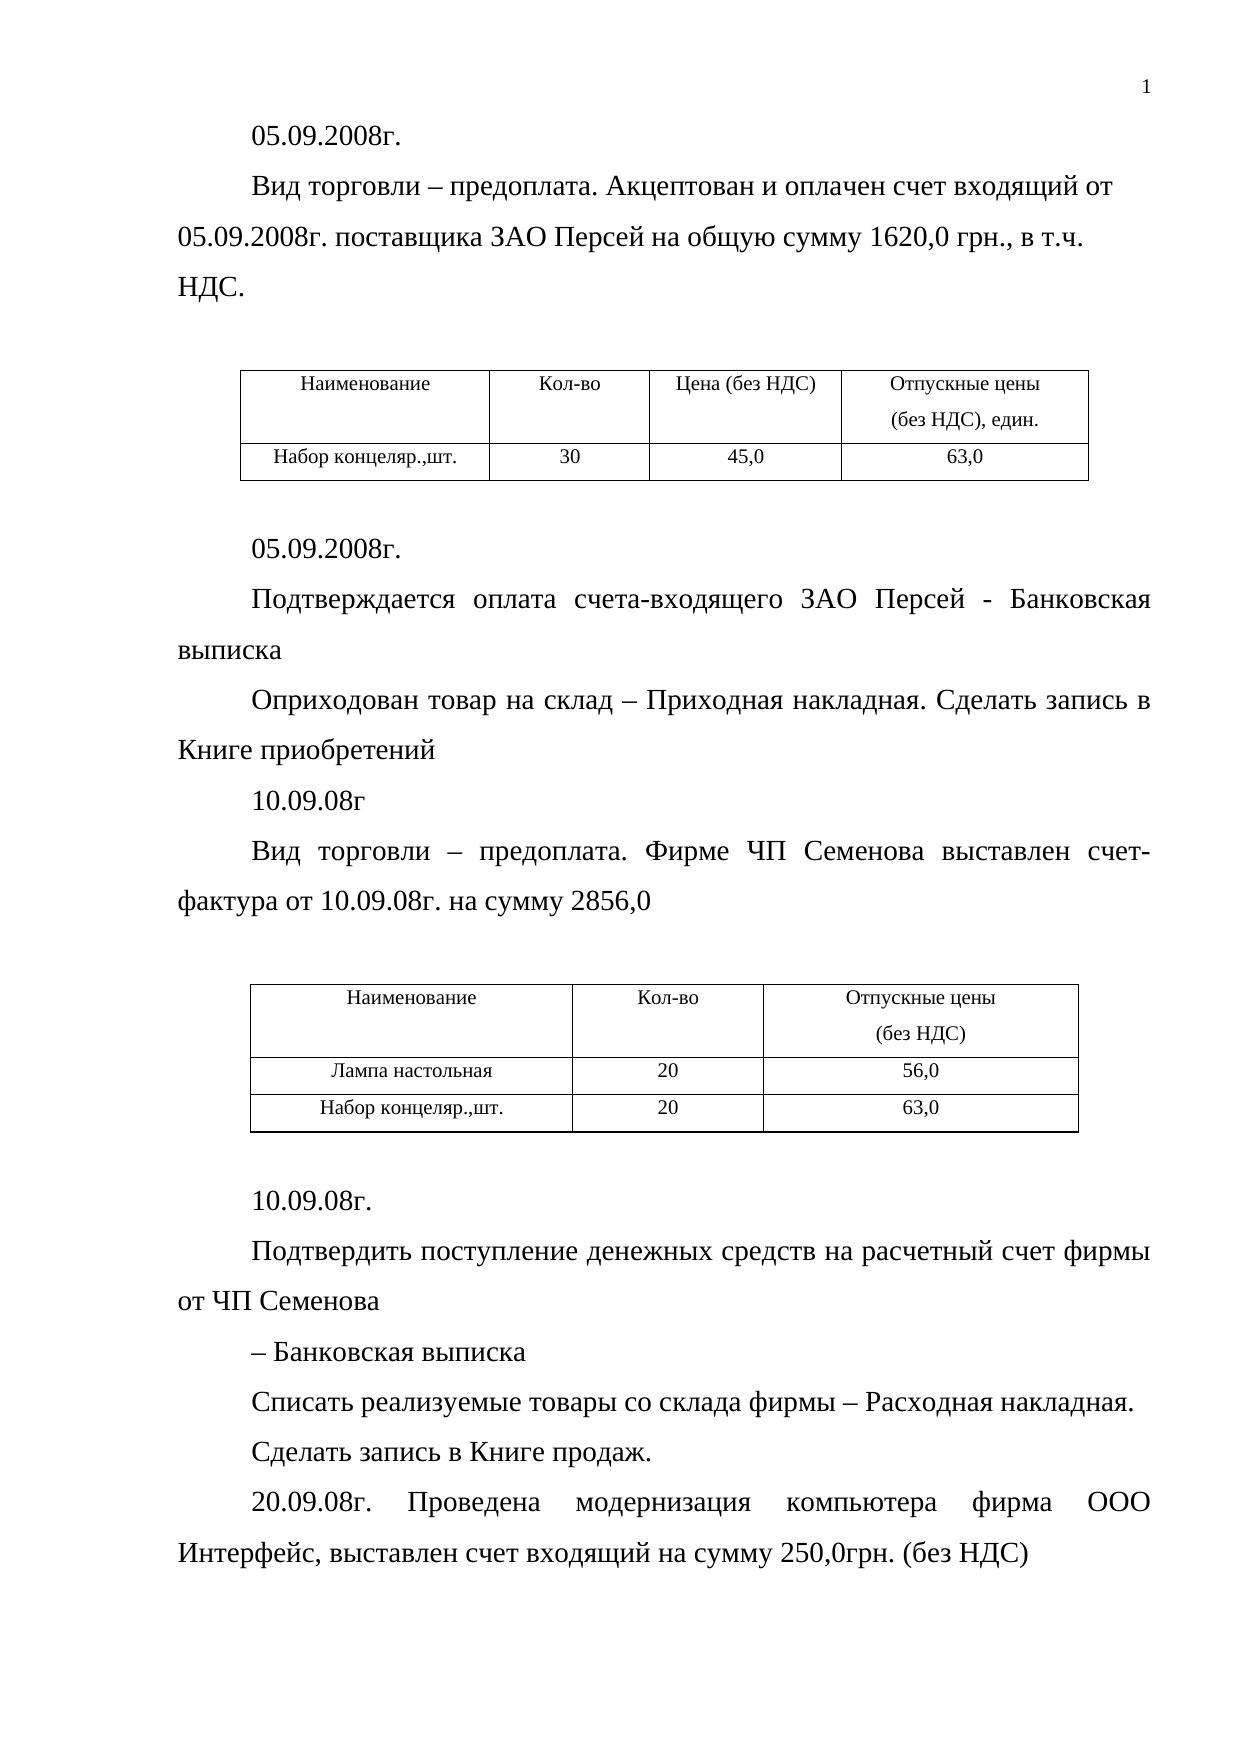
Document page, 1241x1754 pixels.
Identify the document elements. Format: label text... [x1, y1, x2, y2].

table_cell Набор концеляр.,шт. [241, 444, 489, 480]
text Подтвердить поступление денежных средств на расчетный счет фирмы от ЧП Семенова [177, 1233, 1152, 1317]
table_cell 45,0 [650, 444, 841, 480]
text 10.09.08г. [177, 1183, 1152, 1216]
text 10.09.08г [177, 783, 1152, 816]
table_header Наименование [251, 985, 572, 1057]
text Списать реализуемые товары со склада фирмы – Расходная накладная. [177, 1384, 1152, 1417]
table_cell 63,0 [842, 444, 1088, 480]
table_cell 63,0 [764, 1095, 1078, 1131]
text 05.09.2008г. [177, 118, 1152, 152]
text – Банковская выписка [177, 1334, 1152, 1367]
table_header Цена (без НДС) [650, 371, 841, 443]
text 05.09.2008г. [177, 531, 1152, 565]
table_cell 20 [573, 1058, 763, 1094]
text Оприходован товар на склад – Приходная накладная. Сделать запись в Книге приобретений [177, 682, 1152, 766]
table_header Кол-во [573, 985, 763, 1057]
table_header Кол-во [490, 371, 649, 443]
table_header Отпускные цены (без НДС) [764, 985, 1078, 1057]
table_cell 20 [573, 1095, 763, 1131]
table_cell Лампа настольная [251, 1058, 572, 1094]
text Вид торговли – предоплата. Акцептован и оплачен счет входящий от 05.09.2008г. поставщика ЗАО Персей на общую сумму 1620,0 грн., в т.ч. НДС. [177, 168, 1152, 303]
table_cell Набор концеляр.,шт. [251, 1095, 572, 1131]
table_header Наименование [241, 371, 489, 443]
table_cell 30 [490, 444, 649, 480]
table_cell 56,0 [764, 1058, 1078, 1094]
table_header Отпускные цены (без НДС), един. [842, 371, 1088, 443]
text 20.09.08г. Проведена модернизация компьютера фирма ООО Интерфейс, выставлен счет входящий на сумму 250,0грн. (без НДС) [177, 1484, 1152, 1568]
text Вид торговли – предоплата. Фирме ЧП Семенова выставлен счет-фактура от 10.09.08г. на сумму 2856,0 [177, 833, 1152, 917]
text Подтверждается оплата счета-входящего ЗАО Персей - Банковская выписка [177, 582, 1152, 665]
text Сделать запись в Книге продаж. [177, 1434, 1152, 1468]
